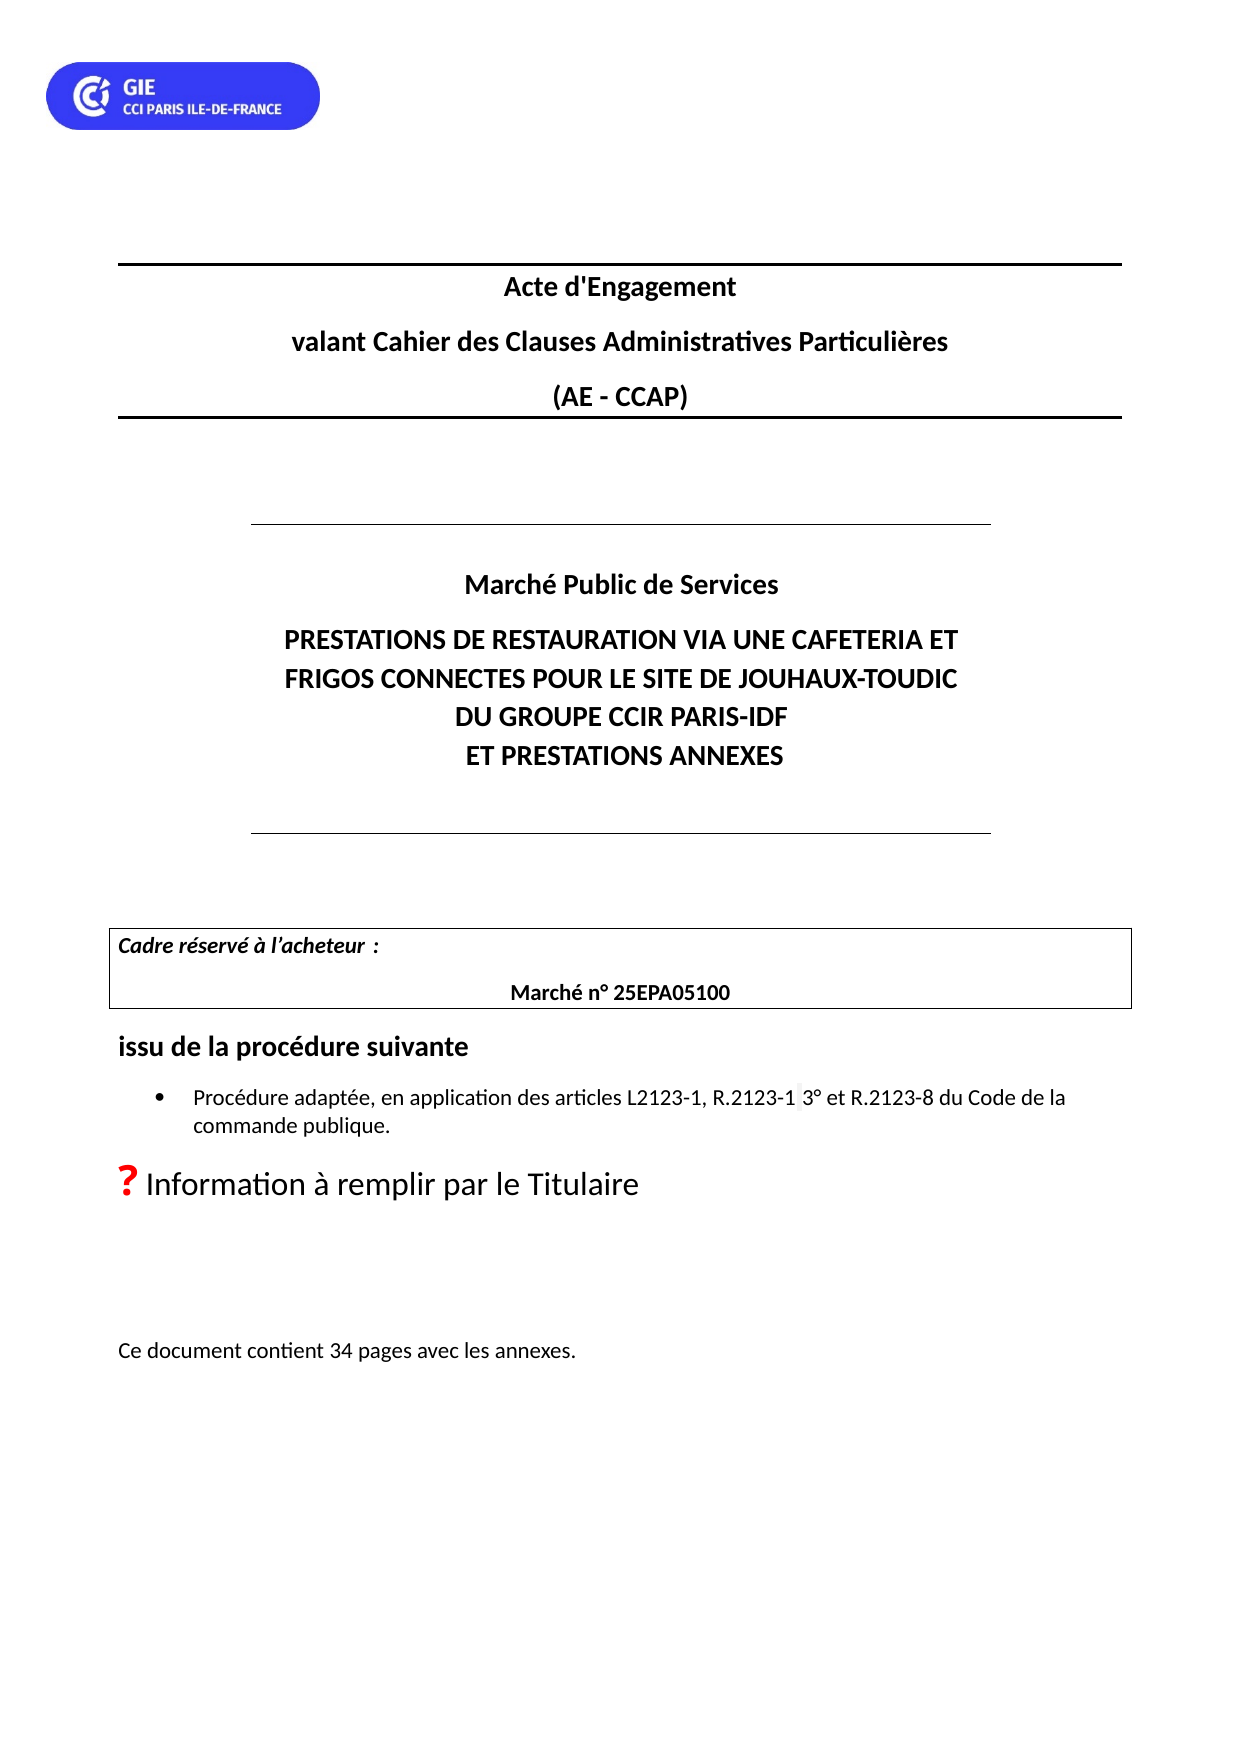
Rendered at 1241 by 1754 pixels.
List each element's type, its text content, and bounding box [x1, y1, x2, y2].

text Acte d'Engagement [118, 266, 1122, 303]
text Marché n° 25EPA05100 [110, 974, 1131, 1008]
picture [46, 62, 320, 130]
list ? Information à remplir par le Titulaire [118, 1151, 1122, 1208]
list Ce document contient 35 pages avec les annexes. [118, 1337, 1122, 1365]
table_header Marché Public de Services PRESTATIONS DE RESTAURATION VIA UNE CAFETERIA ET FRIGOS CONNECTES POUR LE SITE DE JOUHAUX-TOUDIC DU GROUPE CCIR PARIS-IDF ET PRESTATIONS ANNEXES [251, 525, 991, 833]
list Procédure adaptée, en application des articles L2123-1, R.2123-1 3° et R.2123-8 du Code de la commande publique. [156, 1083, 1122, 1139]
text valant Cahier des Clauses Administratives Particulières [118, 323, 1122, 358]
text (AE - CCAP) [118, 378, 1122, 416]
text Cadre réservé à l’acheteur : [110, 929, 1131, 959]
text issu de la procédure suivante [118, 1028, 1122, 1063]
